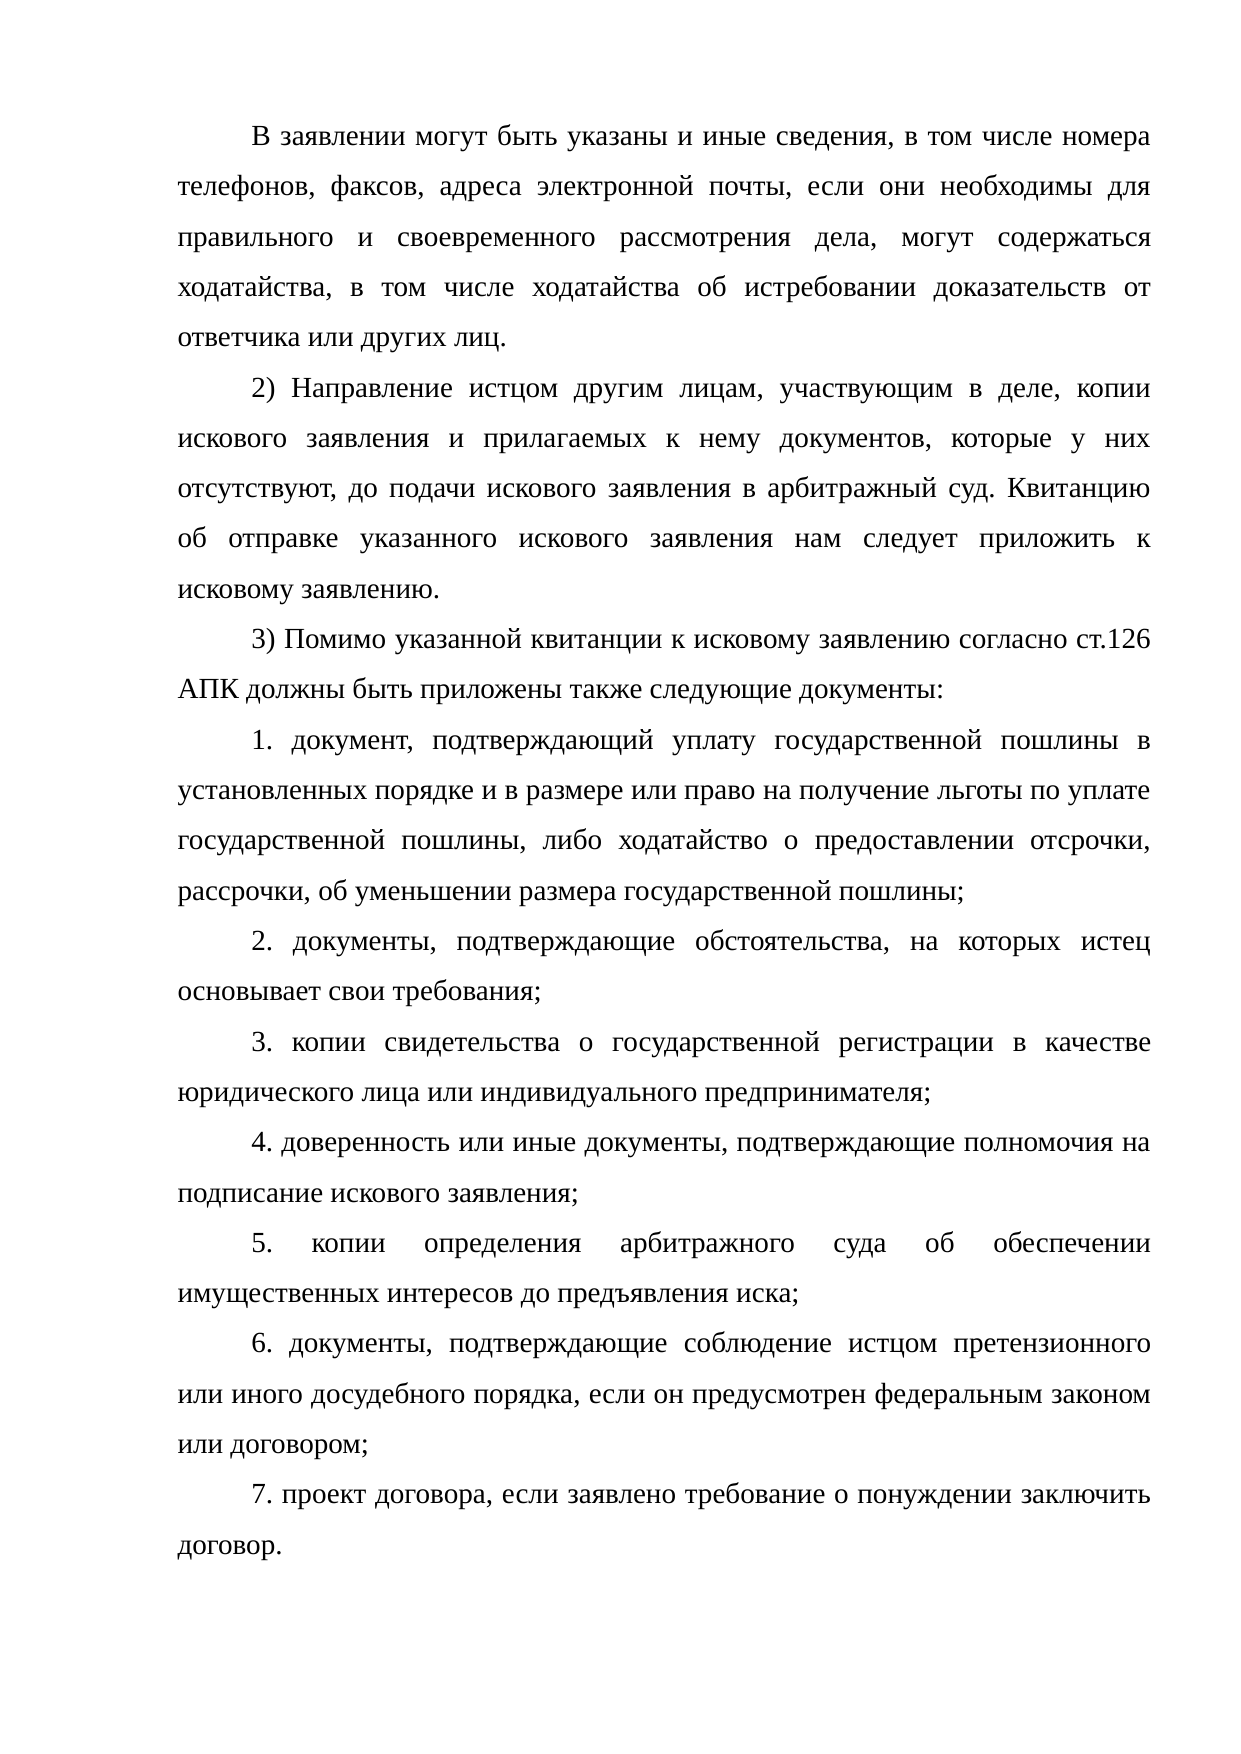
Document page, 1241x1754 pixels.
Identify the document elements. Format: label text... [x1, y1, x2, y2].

text 4. доверенность или иные документы, подтверждающие полномочия на подписание искового заявления; [177, 1124, 1152, 1208]
text 2. документы, подтверждающие обстоятельства, на которых истец основывает свои требования; [177, 923, 1152, 1007]
text 3) Помимо указанной квитанции к исковому заявлению согласно ст.126 АПК должны быть приложены также следующие документы: [177, 621, 1152, 705]
text 3. копии свидетельства о государственной регистрации в качестве юридического лица или индивидуального предпринимателя; [177, 1024, 1152, 1108]
text 7. проект договора, если заявлено требование о понуждении заключить договор. [177, 1477, 1152, 1560]
text В заявлении могут быть указаны и иные сведения, в том числе номера телефонов, факсов, адреса электронной почты, если они необходимы для правильного и своевременного рассмотрения дела, могут содержаться ходатайства, в том числе ходатайства об истребовании доказательств от ответчика или других лиц. [177, 118, 1152, 353]
text 5. копии определения арбитражного суда об обеспечении имущественных интересов до предъявления иска; [177, 1225, 1152, 1309]
text 2) Направление истцом другим лицам, участвующим в деле, копии искового заявления и прилагаемых к нему документов, которые у них отсутствуют, до подачи искового заявления в арбитражный суд. Квитанцию об отправке указанного искового заявления нам следует приложить к исковому заявлению. [177, 370, 1152, 604]
text 6. документы, подтверждающие соблюдение истцом претензионного или иного досудебного порядка, если он предусмотрен федеральным законом или договором; [177, 1326, 1152, 1460]
text 1. документ, подтверждающий уплату государственной пошлины в установленных порядке и в размере или право на получение льготы по уплате государственной пошлины, либо ходатайство о предоставлении отсрочки, рассрочки, об уменьшении размера государственной пошлины; [177, 722, 1152, 906]
